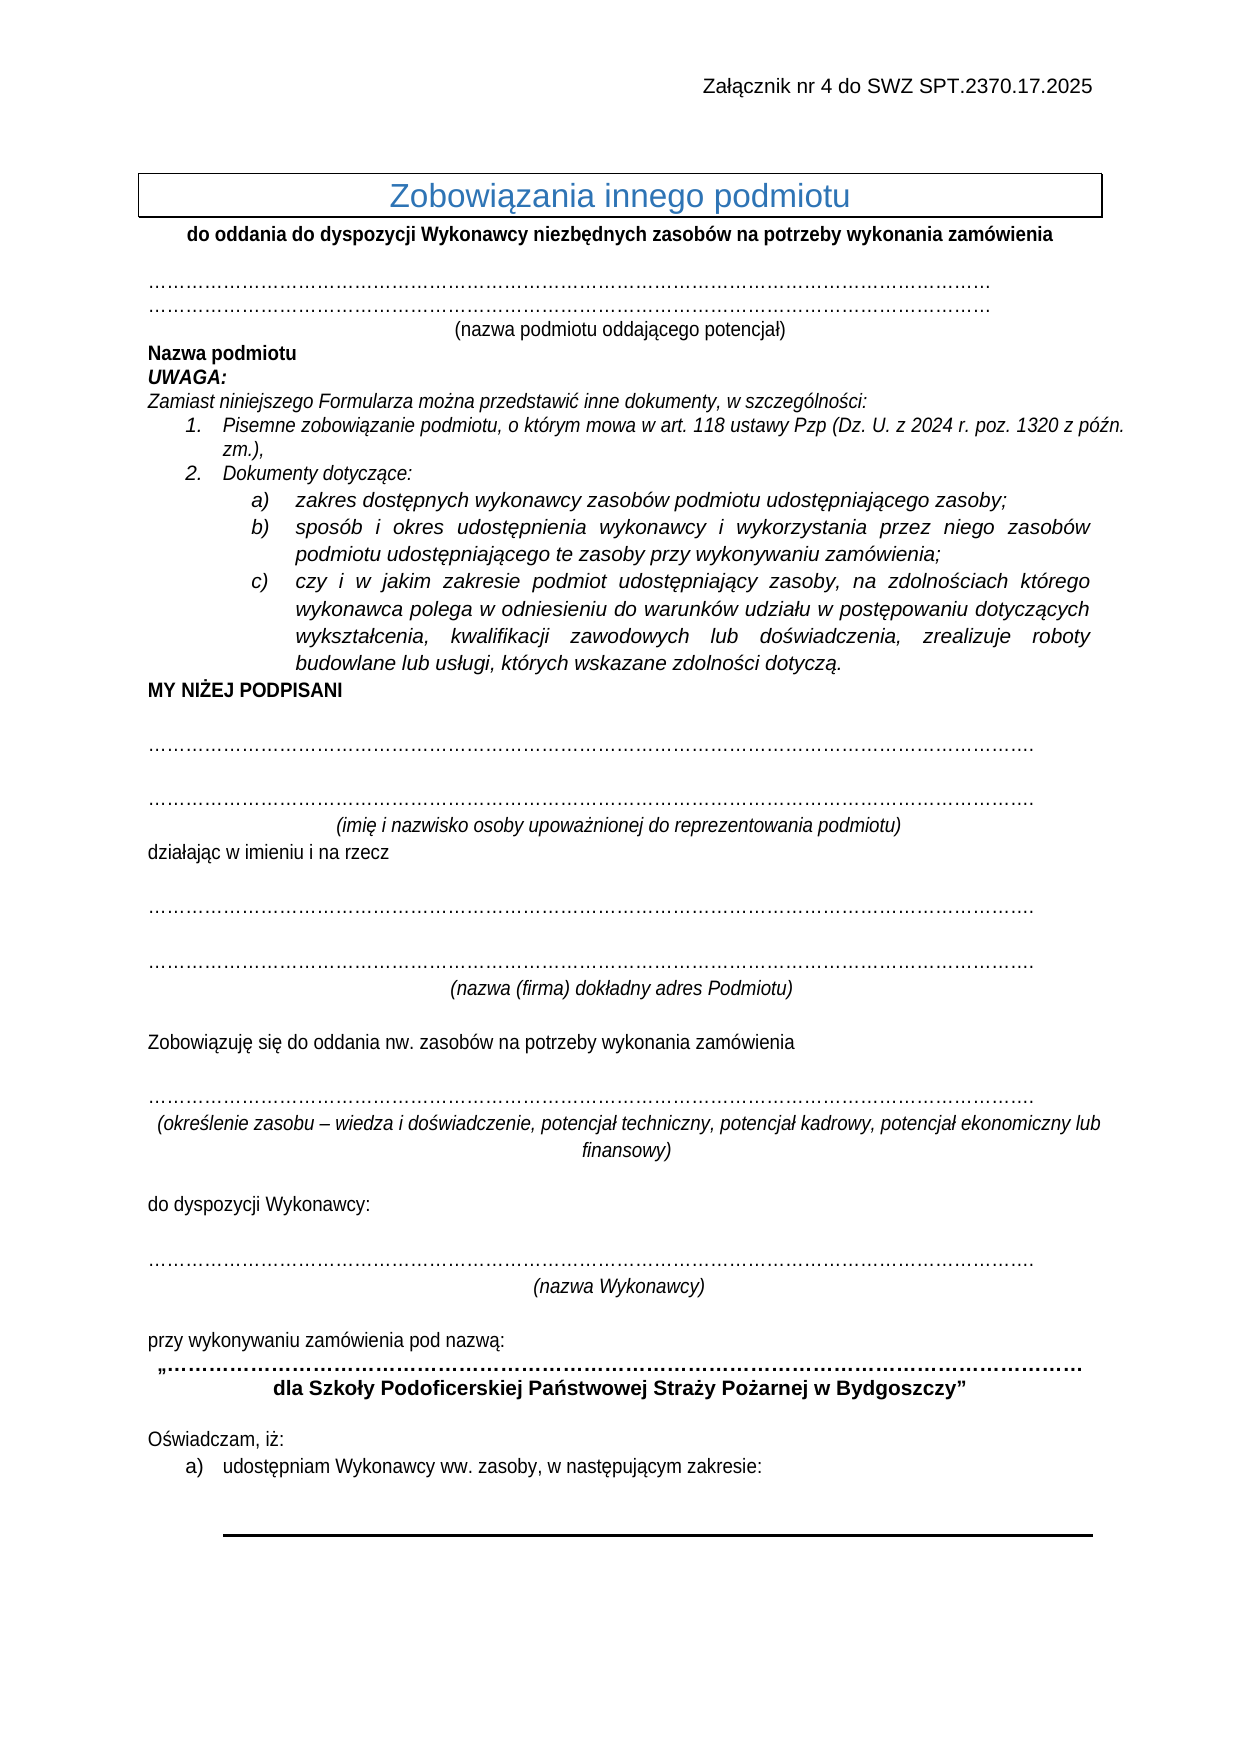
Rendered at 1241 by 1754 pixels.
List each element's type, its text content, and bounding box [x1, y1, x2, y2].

text Oświadczam, iż: [148, 1423, 1063, 1451]
text „…………………………………………………………………………………………………………………… dla Szkoły Podoficerskiej Państwowej Straży Pożarnej w Bydgoszczy” [148, 1352, 1093, 1399]
text (określenie zasobu – wiedza i doświadczenie, potencjał techniczny, potencjał kadrowy, potencjał ekonomiczny lub finansowy) [148, 1108, 1108, 1162]
text ……………………………………………………………………………………………………………………………. [148, 1081, 1093, 1108]
list sposób i okres udostępnienia wykonawcy i wykorzystania przez niego zasobów podmiotu udostępniającego te zasoby przy wykonywaniu zamówienia; [251, 512, 1093, 566]
text Zamiast niniejszego Formularza można przedstawić inne dokumenty, w szczególności: [148, 389, 1128, 413]
list udostępniam Wykonawcy ww. zasoby, w następującym zakresie: [185, 1451, 1093, 1478]
text MY NIŻEJ PODPISANI [148, 674, 1093, 702]
text ……………………………………………………………………………………………………………………………. [148, 729, 1093, 756]
text (nazwa Wykonawcy) [148, 1270, 1093, 1297]
text UWAGA: [148, 365, 1093, 389]
text do oddania do dyspozycji Wykonawcy niezbędnych zasobów na potrzeby wykonania zamówienia [148, 221, 1093, 245]
text Zobowiązuję się do oddania nw. zasobów na potrzeby wykonania zamówienia [148, 1027, 1093, 1054]
list Dokumenty dotyczące: [185, 461, 1128, 485]
text ……………………………………………………………………………………………………………………… [148, 293, 1093, 317]
text przy wykonywaniu zamówienia pod nazwą: [148, 1324, 1093, 1352]
text (imię i nazwisko osoby upoważnionej do reprezentowania podmiotu) [148, 810, 1093, 837]
text (nazwa (firma) dokładny adres Podmiotu) [148, 972, 1093, 999]
list Pisemne zobowiązanie podmiotu, o którym mowa w art. 118 ustawy Pzp (Dz. U. z 2024 r. poz. 1320 z późn. zm.), [185, 413, 1128, 461]
text ……………………………………………………………………………………………………………………………. [148, 783, 1093, 810]
list zakres dostępnych wykonawcy zasobów podmiotu udostępniającego zasoby; [251, 485, 1093, 512]
text ……………………………………………………………………………………………………………………… [148, 269, 1093, 293]
subtitle Zobowiązania innego podmiotu [139, 174, 1101, 216]
text ……………………………………………………………………………………………………………………………. [148, 891, 1093, 918]
text ……………………………………………………………………………………………………………………………. [148, 1243, 1093, 1270]
text działając w imieniu i na rzecz [148, 837, 1093, 864]
text ……………………………………………………………………………………………………………………………. [148, 945, 1093, 972]
text (nazwa podmiotu oddającego potencjał) [148, 317, 1093, 341]
text do dyspozycji Wykonawcy: [148, 1189, 1093, 1216]
list czy i w jakim zakresie podmiot udostępniający zasoby, na zdolnościach którego wykonawca polega w odniesieniu do warunków udziału w postępowaniu dotyczących wykształcenia, kwalifikacji zawodowych lub doświadczenia, zrealizuje roboty budowlane lub usługi, których wskazane zdolności dotyczą. [251, 566, 1093, 674]
text Nazwa podmiotu [148, 341, 1093, 365]
